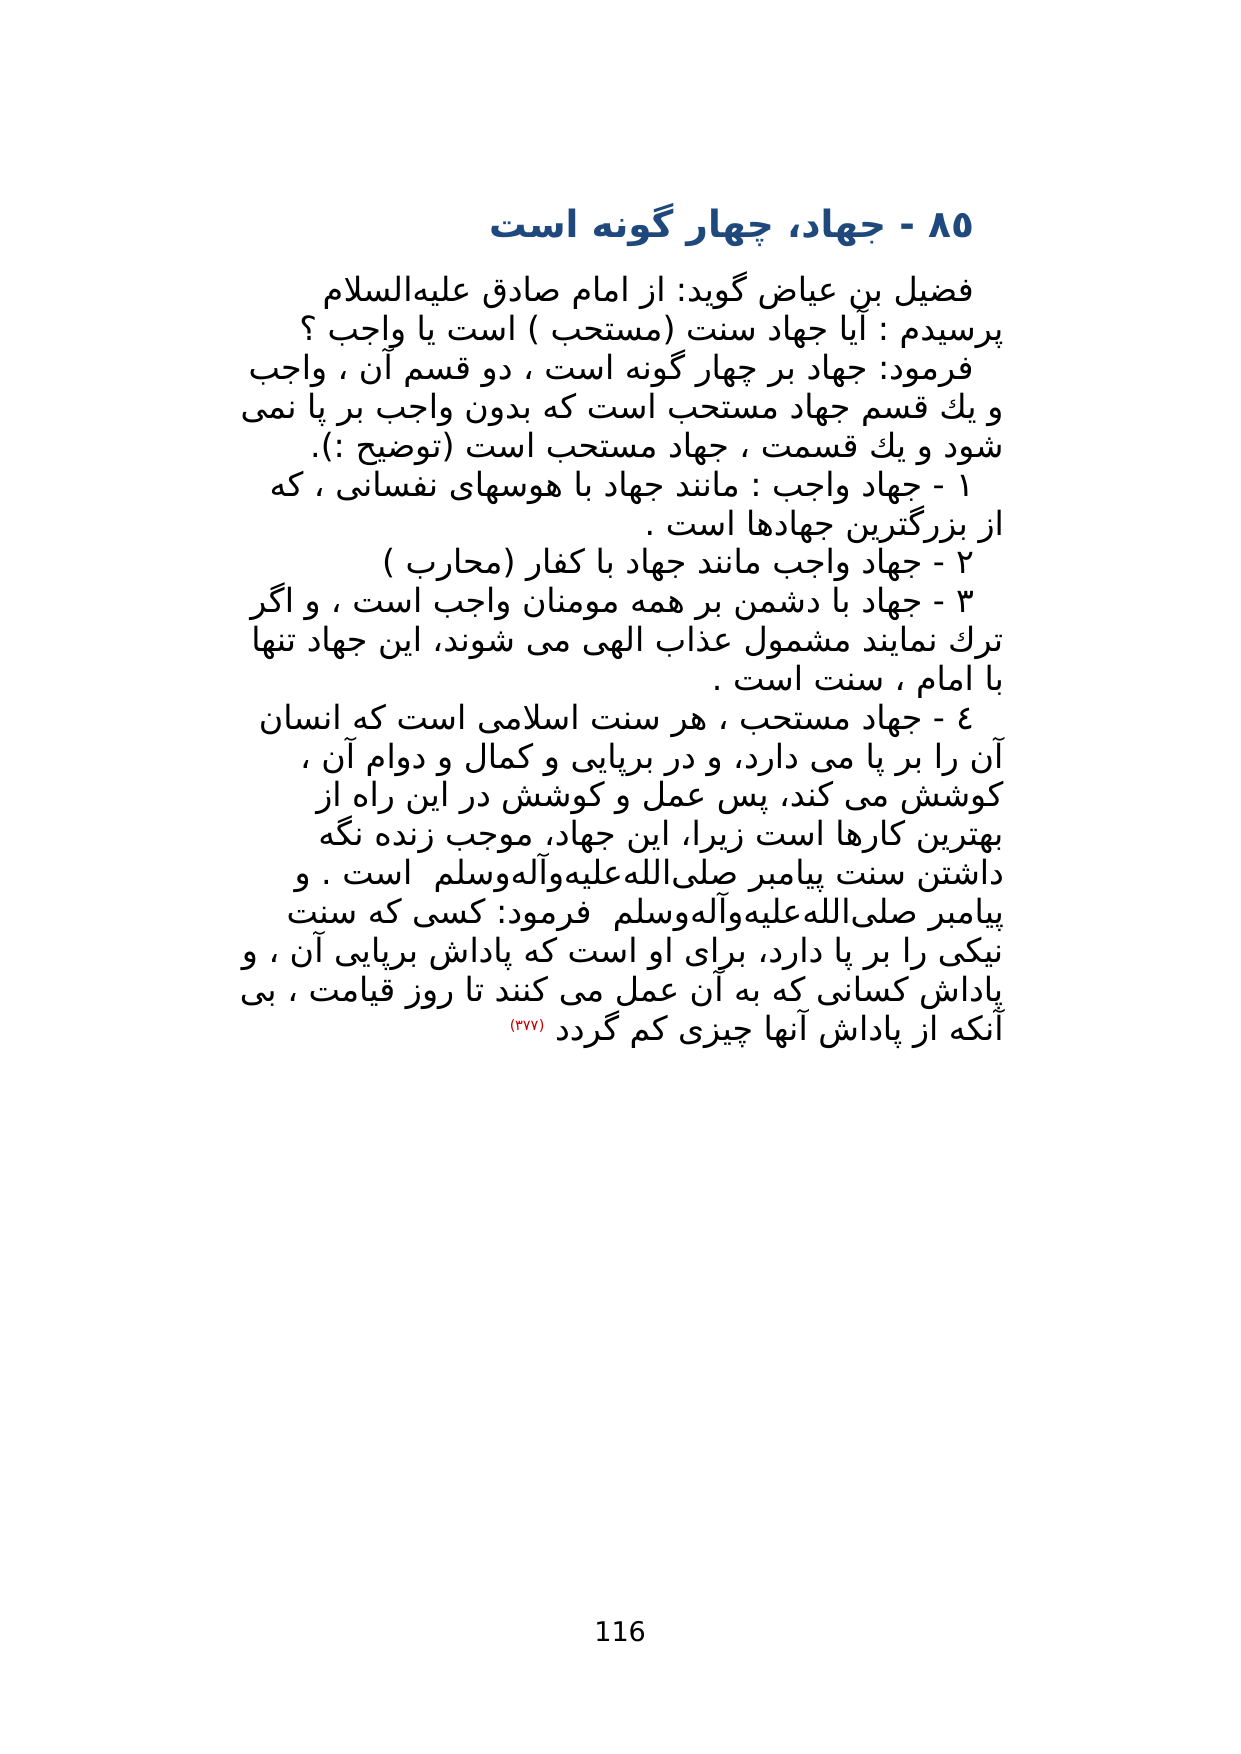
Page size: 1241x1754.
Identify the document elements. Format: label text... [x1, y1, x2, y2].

text فضيل بن عياض گويد: از امام صادق عليه‌السلام پرسيدم : آيا جهاد سنت (مستحب ) است يا واجب ؟ [236, 271, 1004, 348]
text ٤ - جهاد مستحب ، هر سنت اسلامى است كه انسان آن را بر پا مى دارد، و در برپايى و كمال و دوام آن ، كوشش مى كند، پس عمل و كوشش در اين راه از بهترين كارها است زيرا، اين جهاد، موجب زنده نگه داشتن سنت پيامبر صلى‌الله‌عليه‌وآله‌وسلم است . و پيامبر صلى‌الله‌عليه‌وآله‌وسلم فرمود: كسى كه سنت نيكى را بر پا دارد، براى او است كه پاداش برپايى آن ، و پاداش كسانى كه به آن عمل مى كنند تا روز قيامت ، بى آنكه از پاداش آنها چيزى كم گردد (٣٧٧) [236, 698, 1004, 1048]
text ٢ - جهاد واجب مانند جهاد با كفار (محارب ) [236, 543, 1004, 582]
subtitle ٨٥ - جهاد، چهار گونه است [236, 202, 1004, 246]
text فرمود: جهاد بر چهار گونه است ، دو قسم آن ، واجب و يك قسم جهاد مستحب است كه بدون واجب بر پا نمى شود و يك قسمت ، جهاد مستحب است (توضيح :). [236, 348, 1004, 465]
text ٣ - جهاد با دشمن بر همه مومنان واجب است ، و اگر ترك نمايند مشمول عذاب الهى مى شوند، اين جهاد تنها با امام ، سنت است . [236, 582, 1004, 698]
text ١ - جهاد واجب : مانند جهاد با هوسهاى نفسانى ، كه از بزرگترين جهادها است . [236, 465, 1004, 543]
